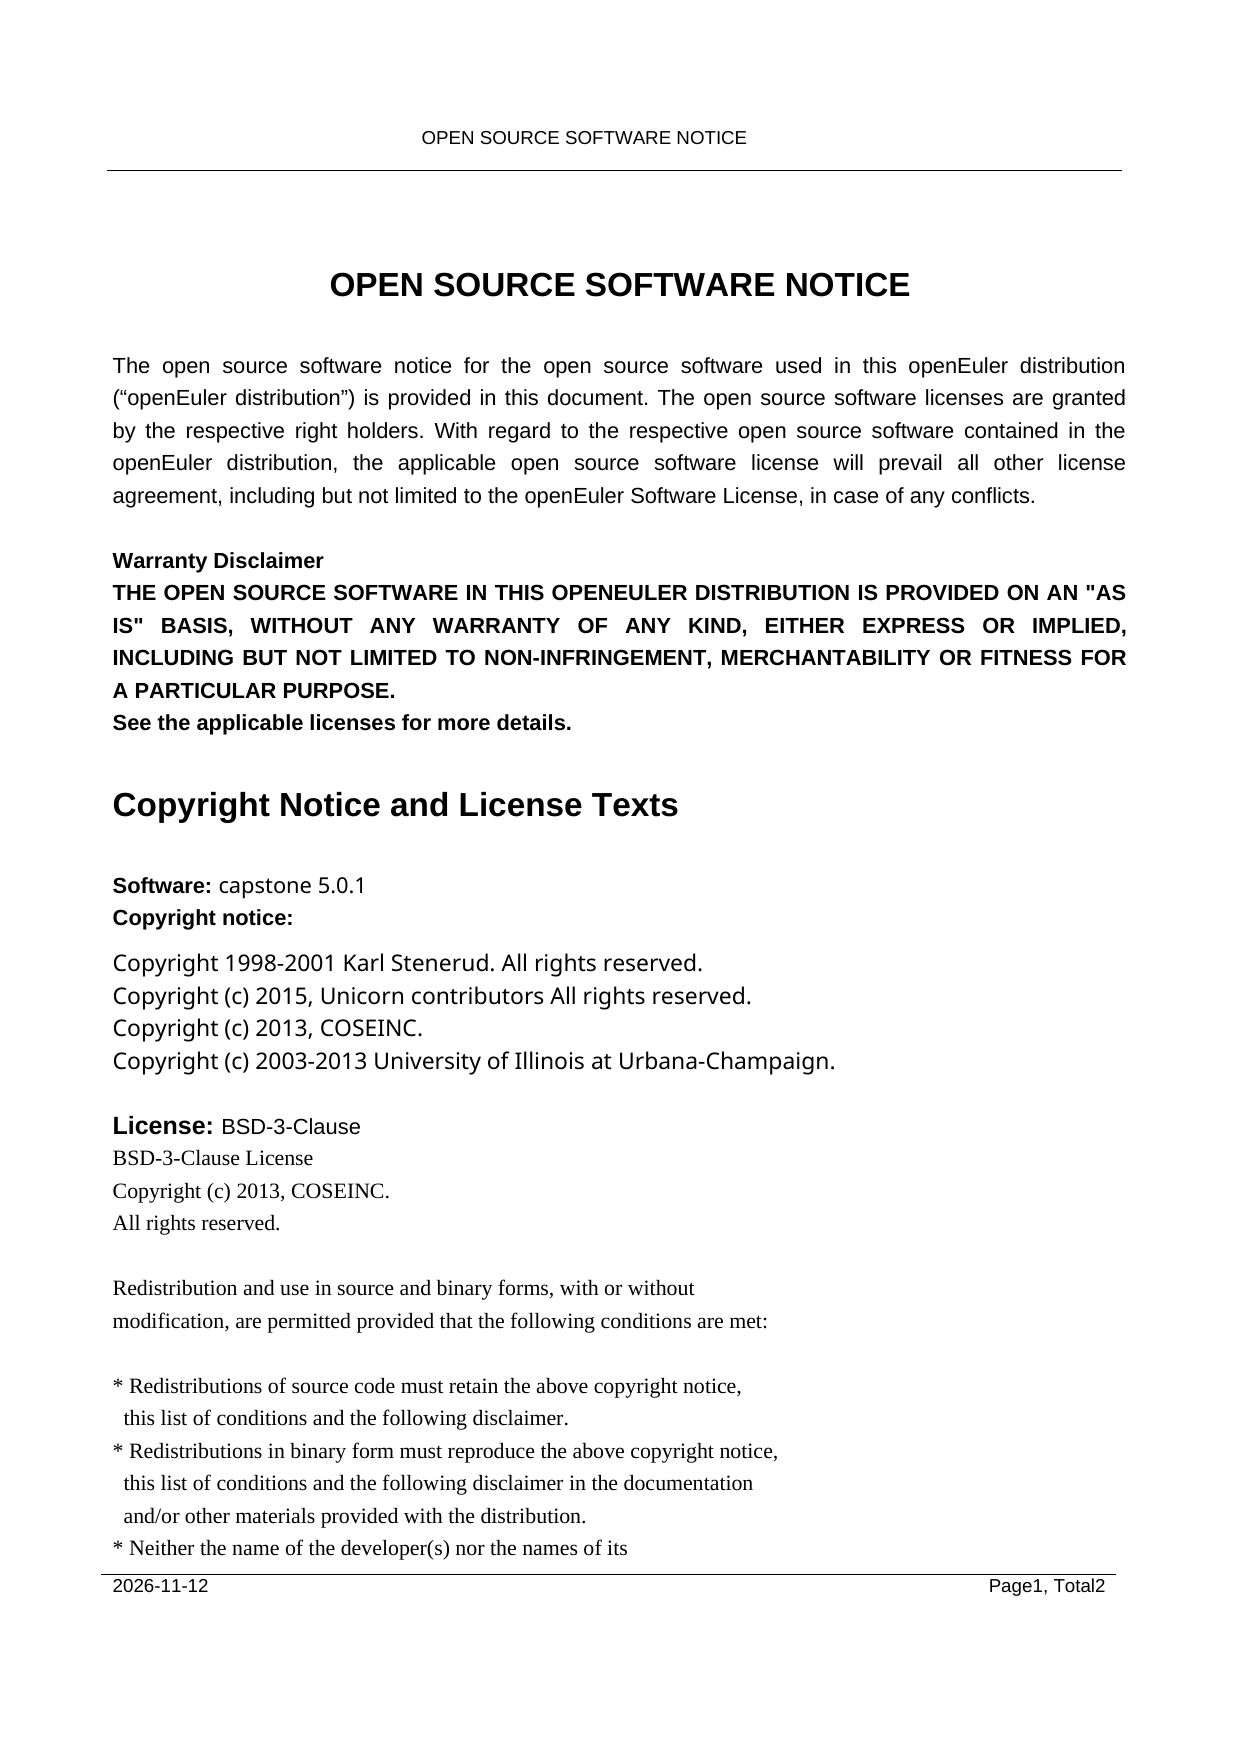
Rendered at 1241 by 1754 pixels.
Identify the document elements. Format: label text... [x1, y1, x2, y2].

text * Redistributions in binary form must reproduce the above copyright notice, [112, 1434, 1128, 1467]
text * Redistributions of source code must retain the above copyright notice, [112, 1369, 1128, 1402]
text and/or other materials provided with the distribution. [112, 1499, 1128, 1532]
text * Neither the name of the developer(s) nor the names of its [112, 1532, 1128, 1564]
text All rights reserved. [112, 1207, 1128, 1239]
text OPEN SOURCE SOFTWARE NOTICE [112, 251, 1128, 316]
text License: BSD-3-Clause [112, 1109, 1128, 1142]
text The open source software notice for the open source software used in this openEuler distribution (“openEuler distribution”) is provided in this document. The open source software licenses are granted by the respective right holders. With regard to the respective open source software contained in the openEuler distribution, the applicable open source software license will prevail all other license agreement, including but not limited to the openEuler Software License, in case of any conflicts. [112, 349, 1128, 511]
text Redistribution and use in source and binary forms, with or without [112, 1272, 1128, 1304]
text Warranty Disclaimer [112, 544, 1128, 576]
text BSD-3-Clause License Copyright (c) 2013, COSEINC. [112, 1142, 1128, 1207]
title Software: capstone 5.0.1 [112, 869, 1128, 901]
text Copyright Notice and License Texts [112, 771, 1128, 836]
text Copyright notice: [112, 901, 1128, 934]
text this list of conditions and the following disclaimer in the documentation [112, 1467, 1128, 1499]
text Copyright 1998-2001 Karl Stenerud. All rights reserved. Copyright (c) 2015, Unicorn contributors All rights reserved. Copyright (c) 2013, COSEINC. Copyright (c) 2003-2013 University of Illinois at Urbana-Champaign. [112, 947, 1128, 1109]
text modification, are permitted provided that the following conditions are met: [112, 1304, 1128, 1337]
text this list of conditions and the following disclaimer. [112, 1402, 1128, 1434]
text THE OPEN SOURCE SOFTWARE IN THIS OPENEULER DISTRIBUTION IS PROVIDED ON AN "AS IS" BASIS, WITHOUT ANY WARRANTY OF ANY KIND, EITHER EXPRESS OR IMPLIED, INCLUDING BUT NOT LIMITED TO NON-INFRINGEMENT, MERCHANTABILITY OR FITNESS FOR A PARTICULAR PURPOSE. See the applicable licenses for more details. [112, 576, 1128, 739]
